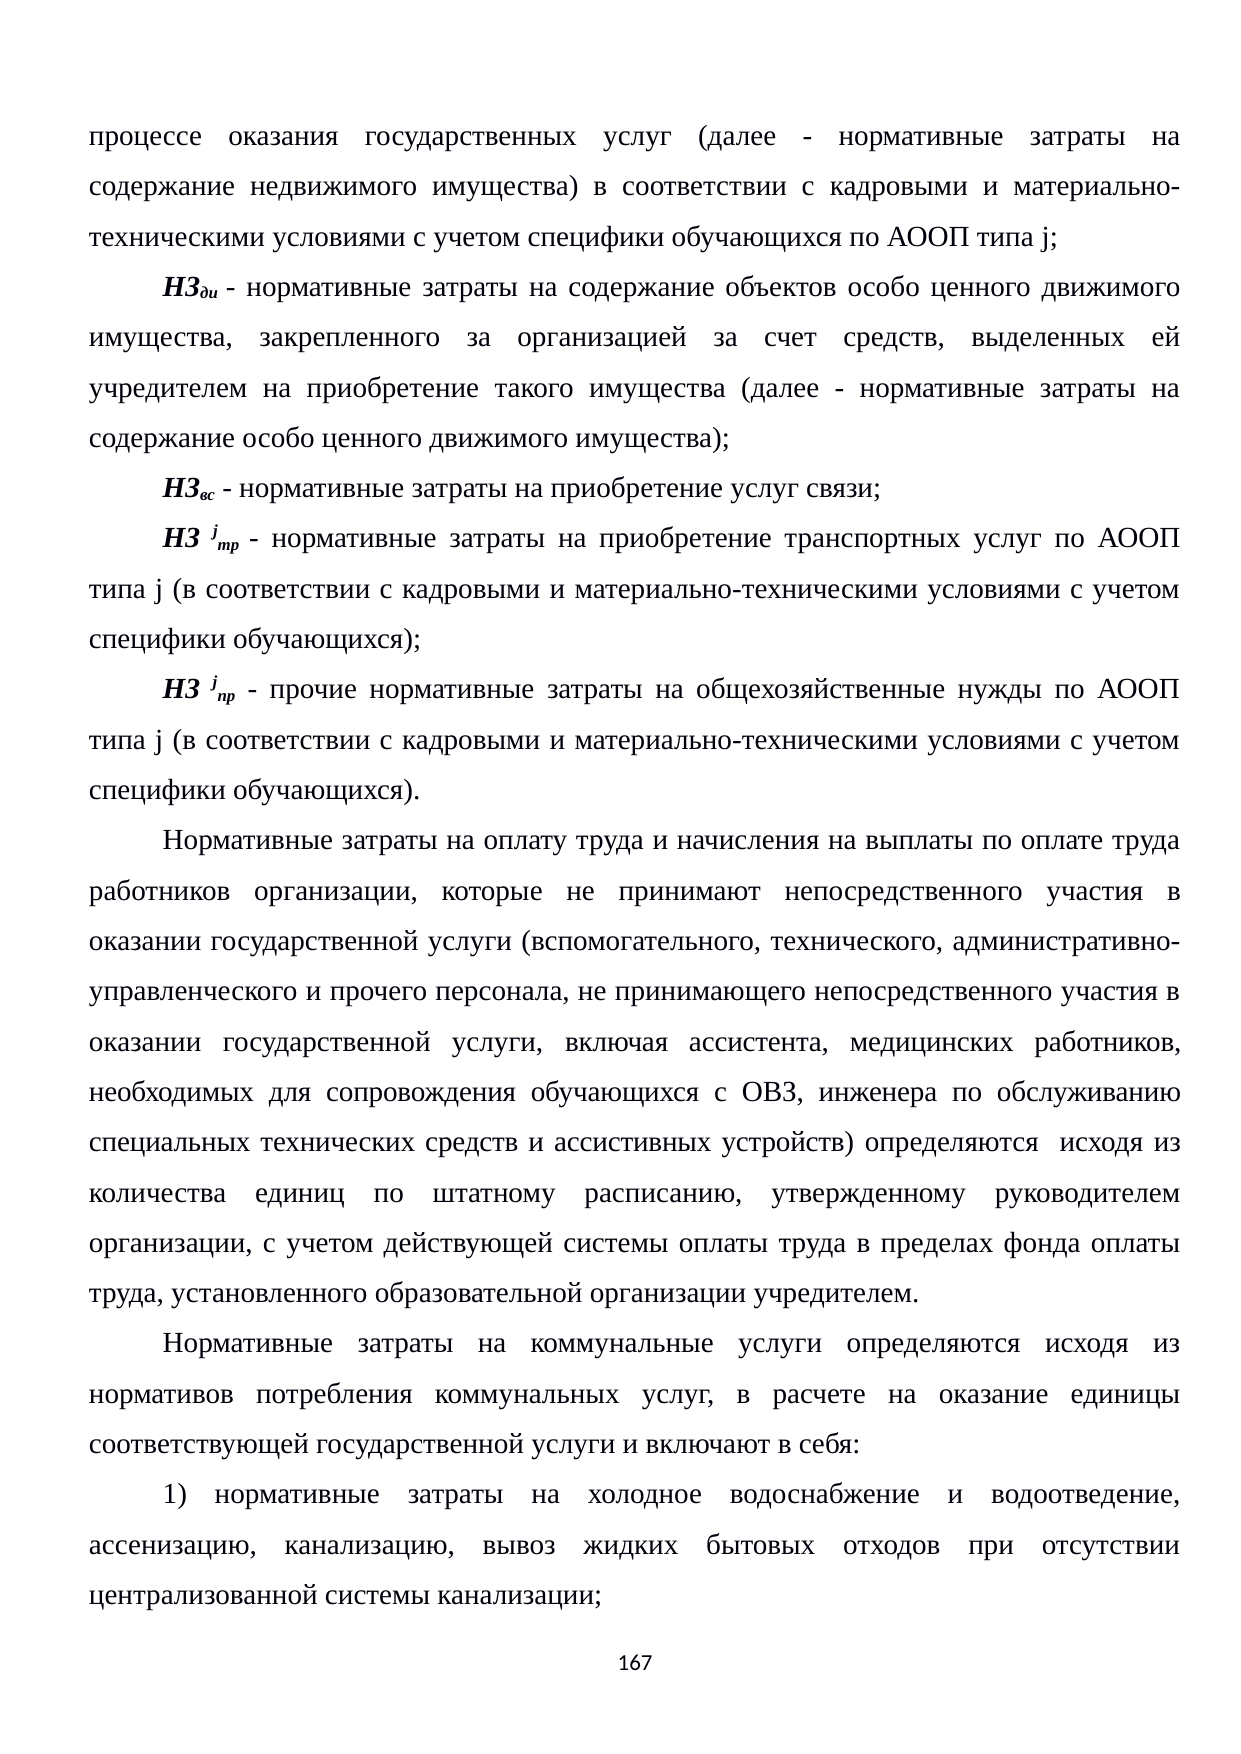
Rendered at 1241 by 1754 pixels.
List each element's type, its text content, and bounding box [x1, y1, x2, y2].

text Нормативные затраты на оплату труда и начисления на выплаты по оплате труда работников организации которые не принимают непосредственного участия в оказании государственной услуги (вспомогательного технического административно-управленческого и прочего персонала не принимающего непосредственного участия в оказании государственной услуги, включая ассистента, медицинских работников, необходимых для сопровождения обучающихся с ОВЗ, инженера по обслуживанию специальных технических средств и ассистивных устройств) определяются исходя из количества единиц по штатному расписанию утвержденному руководителем организации с учетом действующей системы оплаты труда в пределах фонда оплаты труда установленного образовательной организации учредителем. [89, 822, 1181, 1309]
text НЗвс - нормативные затраты на приобретение услуг связи; [89, 470, 1181, 504]
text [89, 118, 1181, 252]
text НЗ jтр - нормативные затраты на приобретение транспортных услуг по АООП типа j (в соответствии с кадровыми и материально-техническими условиями с учетом специфики обучающихся); [89, 521, 1181, 655]
text НЗди - нормативные затраты на содержание объектов особо ценного движимого имущества закрепленного за организацией за счет средств выделенных ей учредителем на приобретение такого имущества (далее - нормативные затраты на содержание особо ценного движимого имущества); [89, 269, 1181, 453]
text НЗ jпр - прочие нормативные затраты на общехозяйственные нужды по АООП типа j (в соответствии с кадровыми и материально-техническими условиями с учетом специфики обучающихся). [89, 672, 1181, 806]
text Нормативные затраты на коммунальные услуги определяются исходя из нормативов потребления коммунальных услуг в расчете на оказание единицы соответствующей государственной услуги и включают в себя: [89, 1326, 1181, 1460]
text 1) нормативные затраты на холодное водоснабжение и водоотведение ассенизацию канализацию вывоз жидких бытовых отходов при отсутствии централизованной системы канализации; [89, 1477, 1181, 1611]
